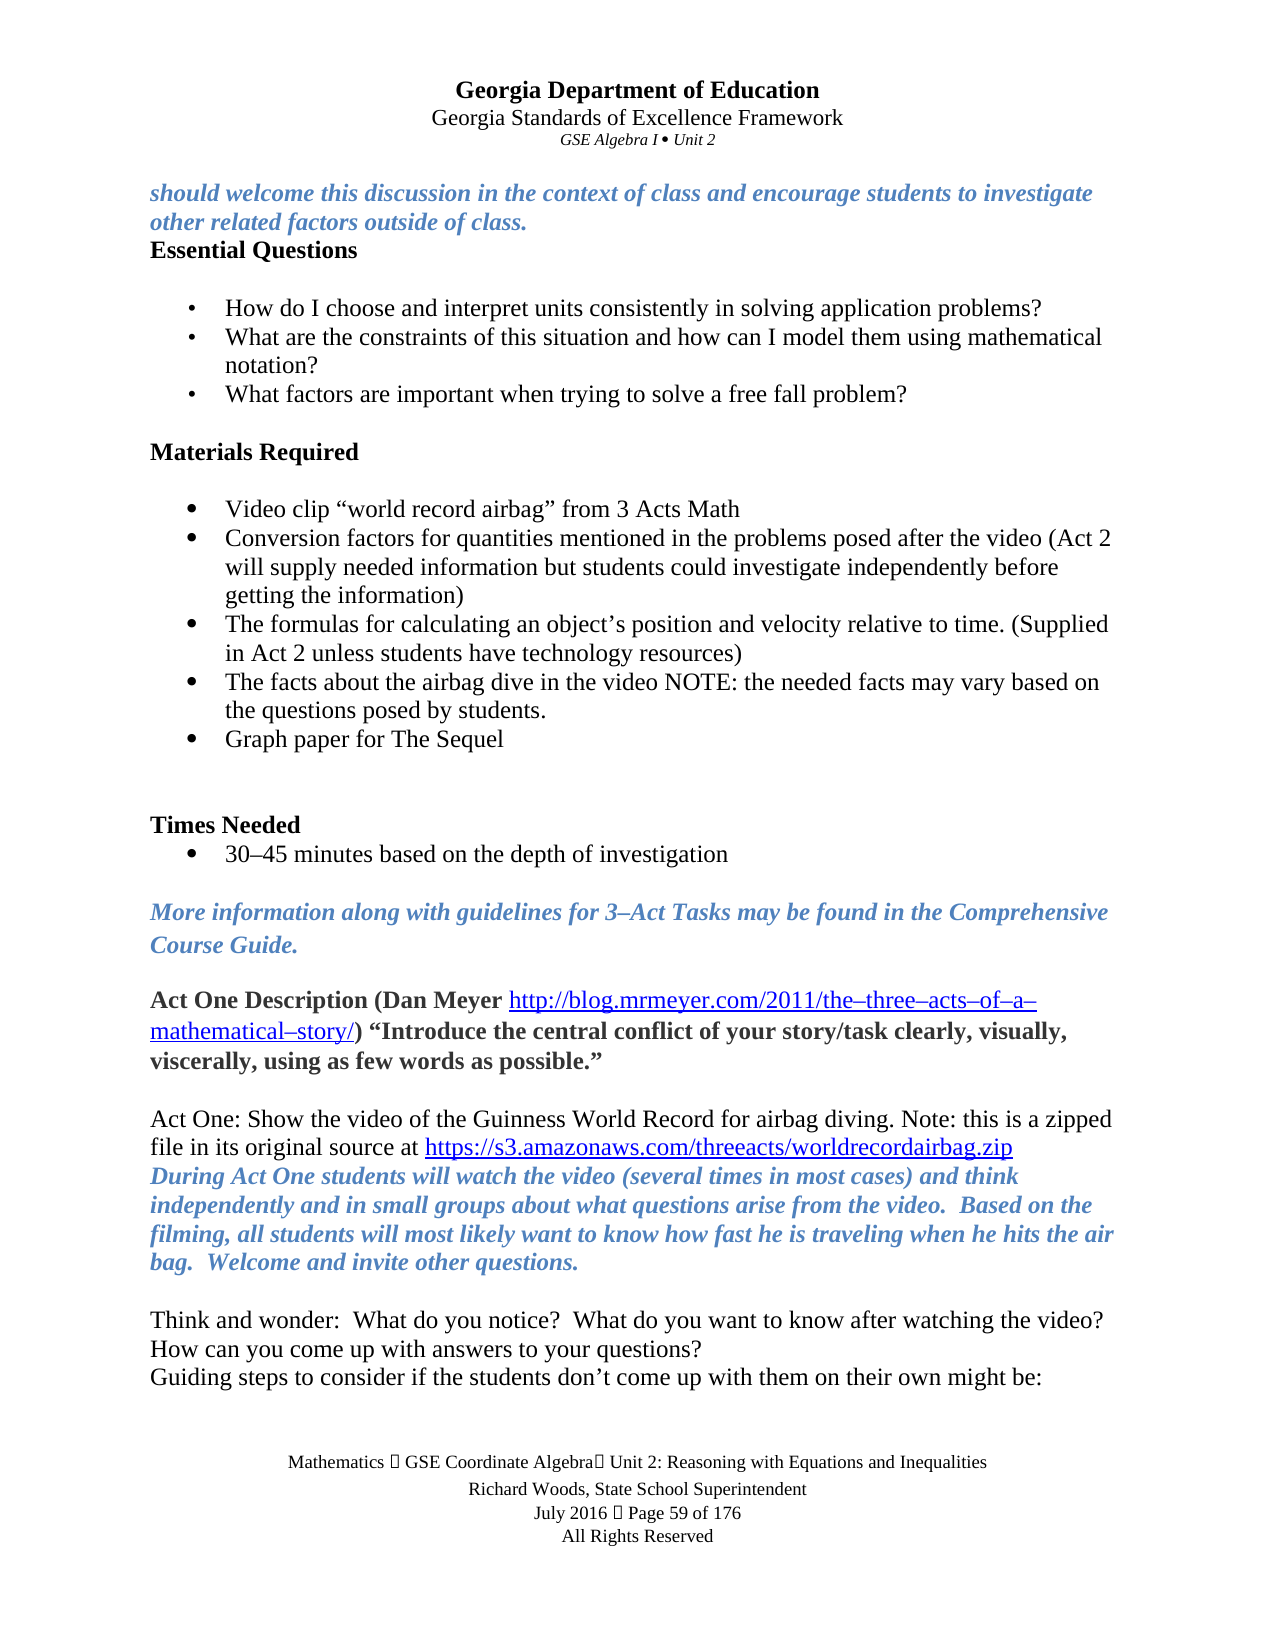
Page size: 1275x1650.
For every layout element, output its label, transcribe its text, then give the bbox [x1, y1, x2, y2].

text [150, 178, 1125, 236]
list What are the constraints of this situation and how can I model them using mathematical notation? [187, 322, 1125, 379]
list The formulas for calculating an object’s position and velocity relative to time. (Supplied in Act 2 unless students have technology resources) [187, 609, 1125, 667]
list How do I choose and interpret units consistently in solving application problems? [187, 293, 1125, 322]
text More information along with guidelines for 3–Act Tasks may be found in the Comprehensive Course Guide. [150, 897, 1125, 959]
text Act One Description (Dan Meyer http://blog.mrmeyer.com/2011/the–three–acts–of–a–mathematical–story/) “Introduce the central conflict of your story/task clearly, visually, viscerally, using as few words as possible.” [150, 984, 1125, 1075]
text Think and wonder: What do you notice? What do you want to know after watching the video? [150, 1305, 1125, 1334]
list What factors are important when trying to solve a free fall problem? [187, 379, 1125, 408]
list The facts about the airbag dive in the video NOTE: the needed facts may vary based on the questions posed by students. [187, 667, 1125, 724]
list Graph paper for The Sequel [187, 724, 1125, 753]
text Times Needed [150, 811, 1125, 839]
list Conversion factors for quantities mentioned in the problems posed after the video (Act 2 will supply needed information but students could investigate independently before getting the information) [187, 523, 1125, 609]
text Essential Questions [150, 236, 1125, 264]
list 30–45 minutes based on the depth of investigation [187, 839, 1125, 868]
text Materials Required [150, 437, 1125, 466]
list Video clip “world record airbag” from 3 Acts Math [187, 494, 1125, 523]
text Guiding steps to consider if the students don’t come up with them on their own might be: [150, 1362, 1125, 1391]
text Act One: Show the video of the Guinness World Record for airbag diving. Note: this is a zipped file in its original source at https://s3.amazonaws.com/threeacts/worldrecordairbag.zip During Act One students will watch the video (several times in most cases) and think independently and in small groups about what questions arise from the video. Based on the filming, all students will most likely want to know how fast he is traveling when he hits the air bag. Welcome and invite other questions. [150, 1104, 1125, 1276]
text How can you come up with answers to your questions? [150, 1334, 1125, 1362]
